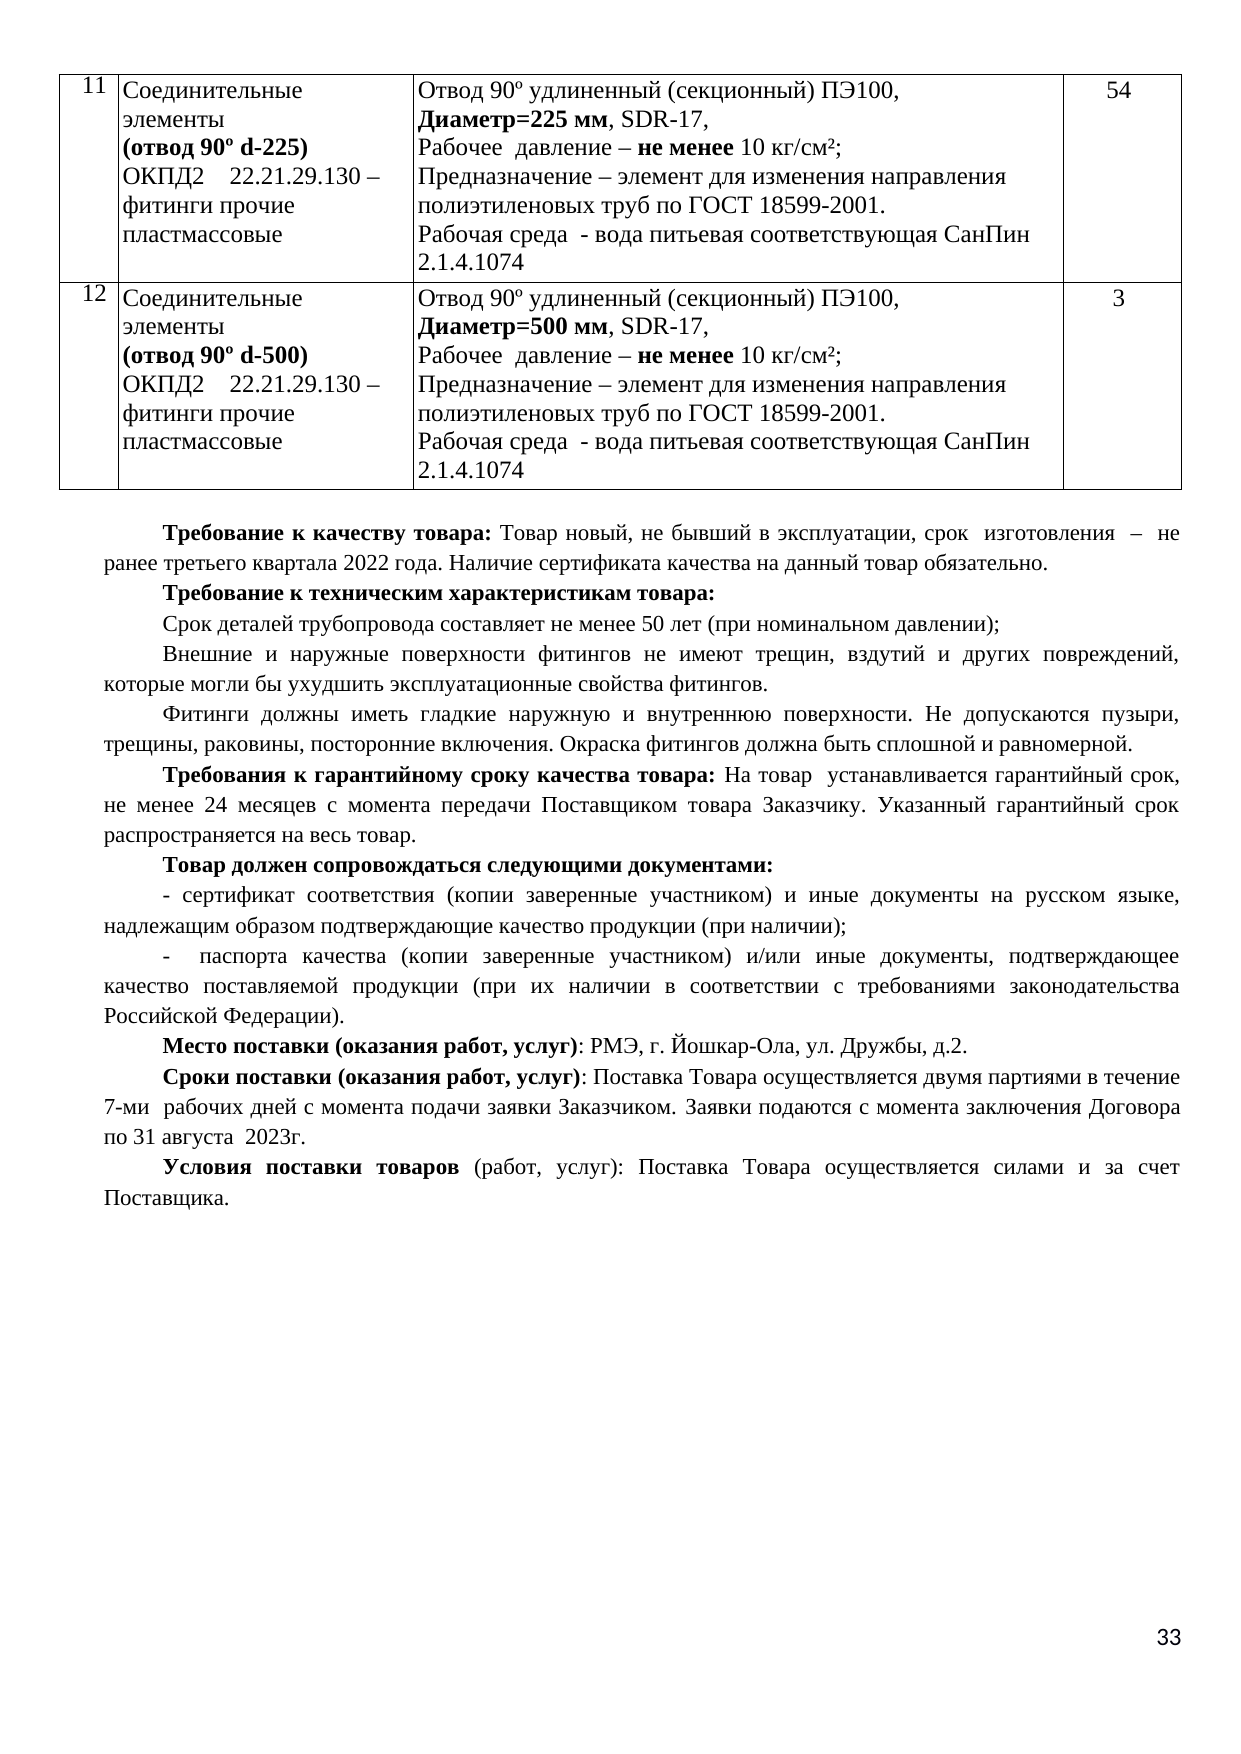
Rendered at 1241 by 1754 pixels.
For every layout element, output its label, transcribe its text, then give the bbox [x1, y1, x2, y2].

table_cell Отвод 90º удлиненный (секционный) ПЭ100, Диаметр=225 мм, SDR-17, Рабочее давление – не менее 10 кг/см²; Предназначение – элемент для изменения направления полиэтиленовых труб по ГОСТ 18599-2001. Рабочая среда - вода питьевая соответствующая СанПин 2.1.4.1074 [414, 75, 1063, 282]
text Сроки поставки (оказания работ, услуг): Поставка Товара осуществляется двумя партиями в течение 7-ми рабочих дней с момента подачи заявки Заказчиком. Заявки подаются с момента заключения Договора по 31 августа 2023г. [103, 1063, 1181, 1149]
text Внешние и наружные поверхности фитингов не имеют трещин, вздутий и других повреждений, которые могли бы ухудшить эксплуатационные свойства фитингов. [103, 640, 1181, 696]
table_cell 12 [60, 283, 118, 489]
table_cell Соединительные элементы (отвод 90º d-500) ОКПД2 22.21.29.130 – фитинги прочие пластмассовые [119, 283, 413, 489]
text Место поставки (оказания работ, услуг): РМЭ, г. Йошкар-Ола, ул. Дружбы, д.2. [103, 1032, 1181, 1059]
table_cell 11 [60, 75, 118, 282]
text Товар должен сопровождаться следующими документами: [103, 851, 1181, 878]
table_cell Отвод 90º удлиненный (секционный) ПЭ100, Диаметр=500 мм, SDR-17, Рабочее давление – не менее 10 кг/см²; Предназначение – элемент для изменения направления полиэтиленовых труб по ГОСТ 18599-2001. Рабочая среда - вода питьевая соответствующая СанПин 2.1.4.1074 [414, 283, 1063, 489]
text Срок деталей трубопровода составляет не менее 50 лет (при номинальном давлении); [103, 609, 1181, 636]
text Условия поставки товаров (работ, услуг): Поставка Товара осуществляется силами и за счет Поставщика. [103, 1153, 1181, 1210]
text Требование к качеству товара: Товар новый, не бывший в эксплуатации, срок изготовления – не ранее третьего квартала 2022 года. Наличие сертификата качества на данный товар обязательно. [103, 519, 1181, 576]
text - паспорта качества (копии заверенные участником) и/или иные документы, подтверждающее качество поставляемой продукции (при их наличии в соответствии с требованиями законодательства Российской Федерации). [103, 942, 1181, 1029]
table_cell 3 [1064, 283, 1181, 489]
text Требования к гарантийному сроку качества товара: На товар устанавливается гарантийный срок, не менее 24 месяцев с момента передачи Поставщиком товара Заказчику. Указанный гарантийный срок распространяется на весь товар. [103, 761, 1181, 847]
text Фитинги должны иметь гладкие наружную и внутреннюю поверхности. Не допускаются пузыри, трещины, раковины, посторонние включения. Окраска фитингов должна быть сплошной и равномерной. [103, 700, 1181, 757]
text - сертификат соответствия (копии заверенные участником) и иные документы на русском языке, надлежащим образом подтверждающие качество продукции (при наличии); [103, 881, 1181, 938]
table_cell Соединительные элементы (отвод 90º d-225) ОКПД2 22.21.29.130 – фитинги прочие пластмассовые [119, 75, 413, 282]
text Требование к техническим характеристикам товара: [103, 579, 1181, 606]
table_cell 54 [1064, 75, 1181, 282]
